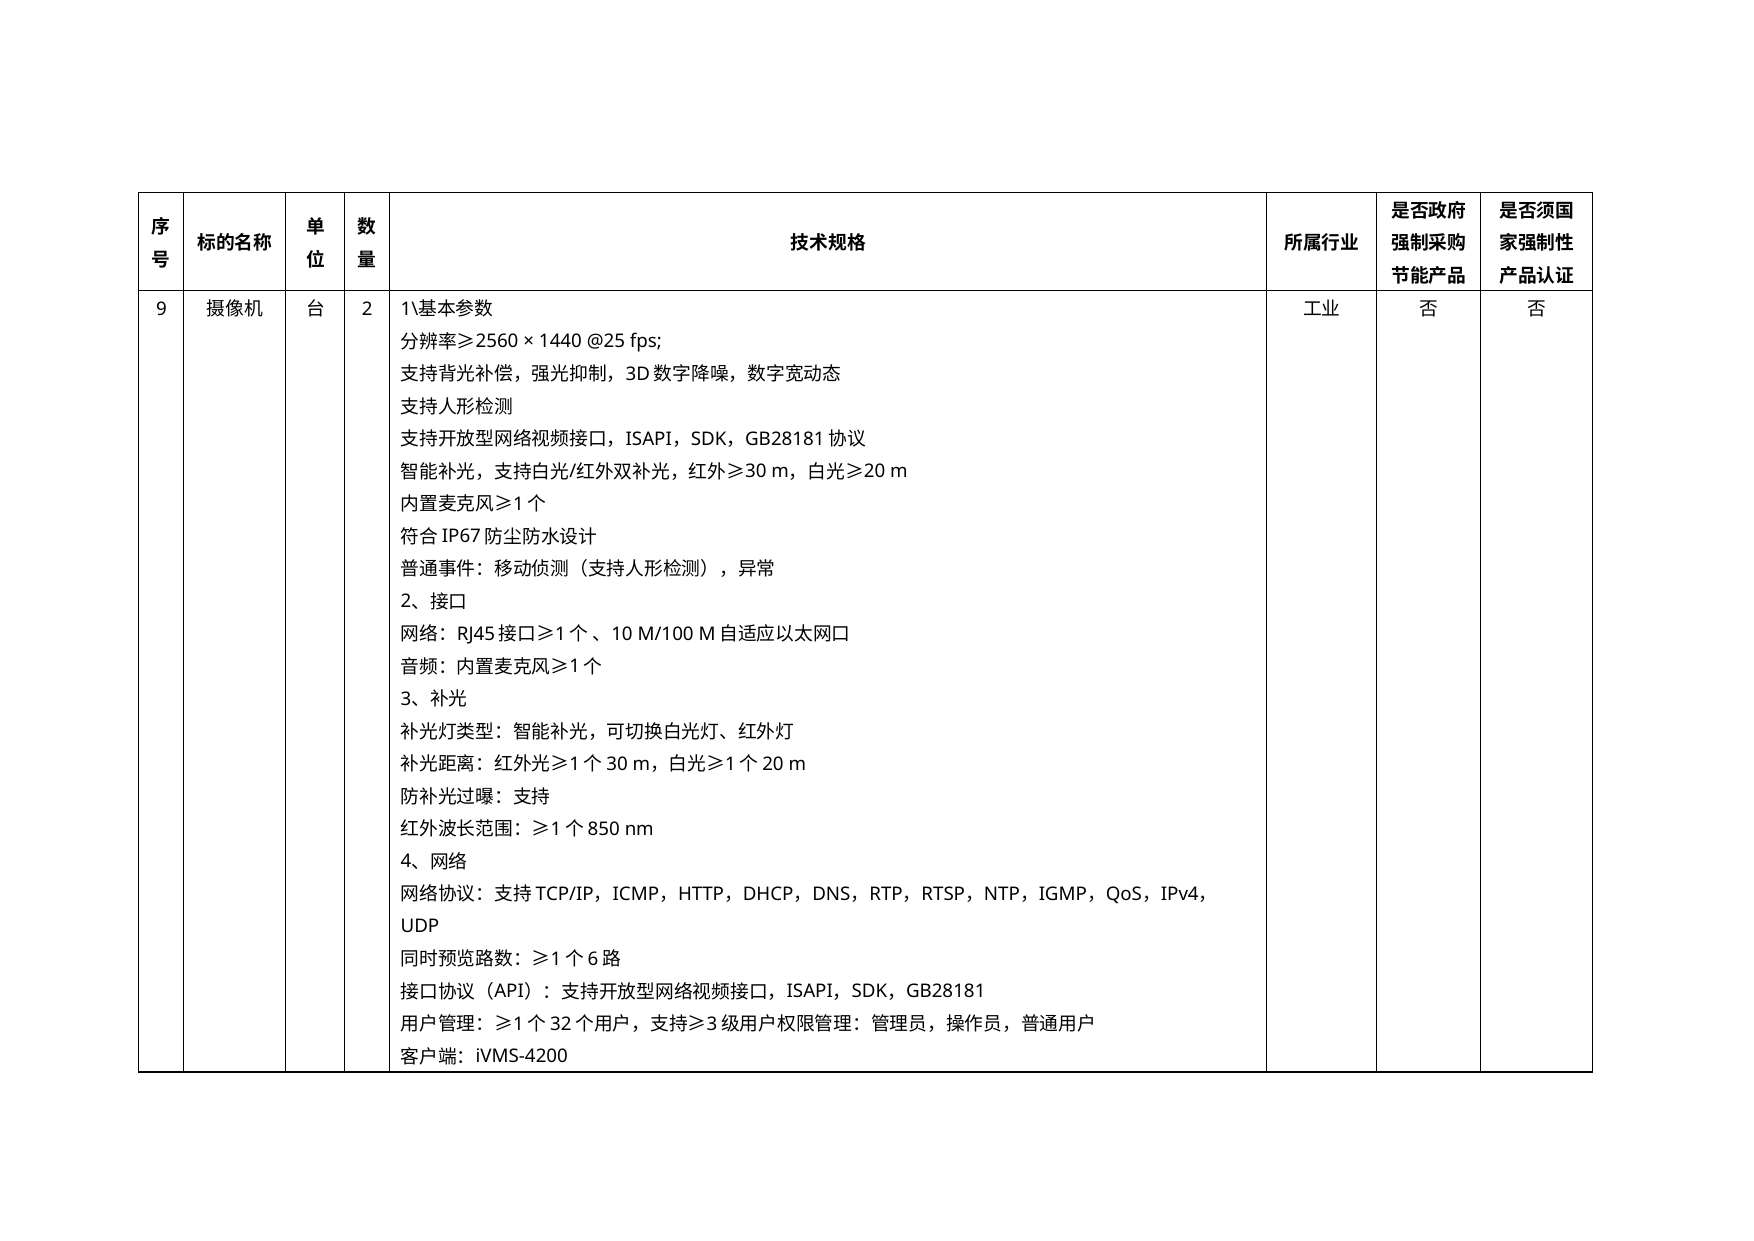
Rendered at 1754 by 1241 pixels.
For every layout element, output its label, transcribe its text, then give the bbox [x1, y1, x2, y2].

table_cell 否 [1481, 291, 1592, 1071]
table_header 序号 [139, 193, 183, 290]
table_header 单位 [286, 193, 344, 290]
table_cell 否 [1377, 291, 1480, 1071]
table_cell 摄像机 [184, 291, 285, 1071]
table_header 所属行业 [1267, 193, 1376, 290]
table_header 标的名称 [184, 193, 285, 290]
table_header 是否须国家强制性产品认证 [1481, 193, 1592, 290]
table_cell 台 [286, 291, 344, 1071]
table_header 数量 [345, 193, 389, 290]
table_header 技术规格 [390, 193, 1266, 290]
table_cell 2 [345, 291, 389, 1071]
table_header 是否政府强制采购节能产品 [1377, 193, 1480, 290]
table_cell 工业 [1267, 291, 1376, 1071]
table_cell 9 [139, 291, 183, 1071]
